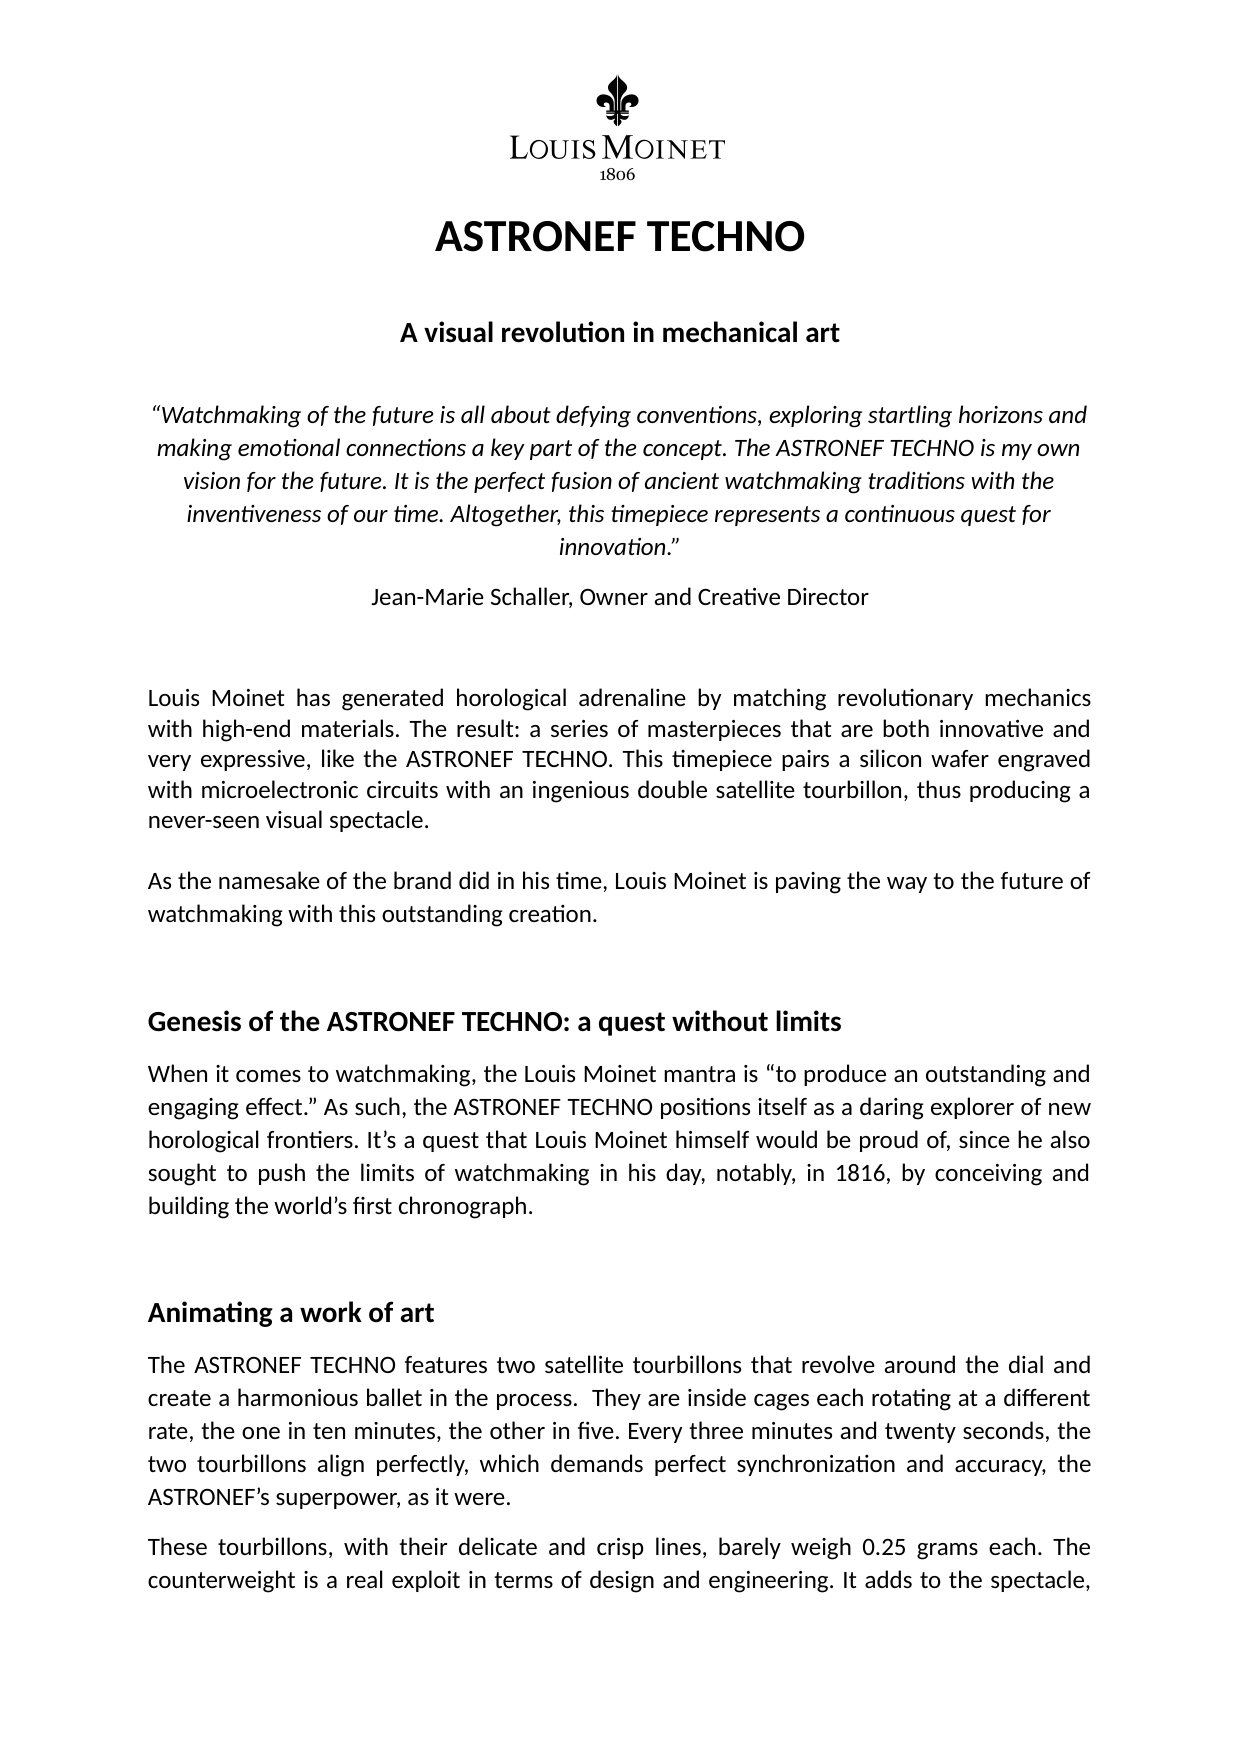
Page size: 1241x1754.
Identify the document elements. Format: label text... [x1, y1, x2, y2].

picture [509, 73, 725, 181]
text ASTRONEF TECHNO [148, 207, 1092, 263]
text Jean-Marie Schaller, Owner and Creative Director [148, 581, 1092, 611]
text As the namesake of the brand did in his time, Louis Moinet is paving the way to the future of watchmaking with this outstanding creation. [148, 865, 1092, 929]
text Animating a work of art [148, 1294, 1092, 1330]
text The ASTRONEF TECHNO features two satellite tourbillons that revolve around the dial and create a harmonious ballet in the process. They are inside cages each rotating at a different rate, the one in ten minutes, the other in five. Every three minutes and twenty seconds, the two tourbillons align perfectly, which demands perfect synchronization and accuracy, the ASTRONEF’s superpower, as it were. [148, 1349, 1092, 1512]
text Louis Moinet has generated horological adrenaline by matching revolutionary mechanics with high-end materials. The result: a series of masterpieces that are both innovative and very expressive, like the ASTRONEF TECHNO. This timepiece pairs a silicon wafer engraved with microelectronic circuits with an ingenious double satellite tourbillon, thus producing a never-seen visual spectacle. [148, 682, 1092, 835]
text Genesis of the ASTRONEF TECHNO: a quest without limits [148, 1003, 1092, 1039]
text A visual revolution in mechanical art [148, 314, 1092, 350]
text “Watchmaking of the future is all about defying conventions, exploring startling horizons and making emotional connections a key part of the concept. The ASTRONEF TECHNO is my own vision for the future. It is the perfect fusion of ancient watchmaking traditions with the inventiveness of our time. Altogether, this timepiece represents a continuous quest for innovation.” [148, 399, 1092, 562]
text When it comes to watchmaking, the Louis Moinet mantra is “to produce an outstanding and engaging effect.” As such, the ASTRONEF TECHNO positions itself as a daring explorer of new horological frontiers. It’s a quest that Louis Moinet himself would be proud of, since he also sought to push the limits of watchmaking in his day, notably, in 1816, by conceiving and building the world’s first chronograph. [148, 1058, 1092, 1220]
